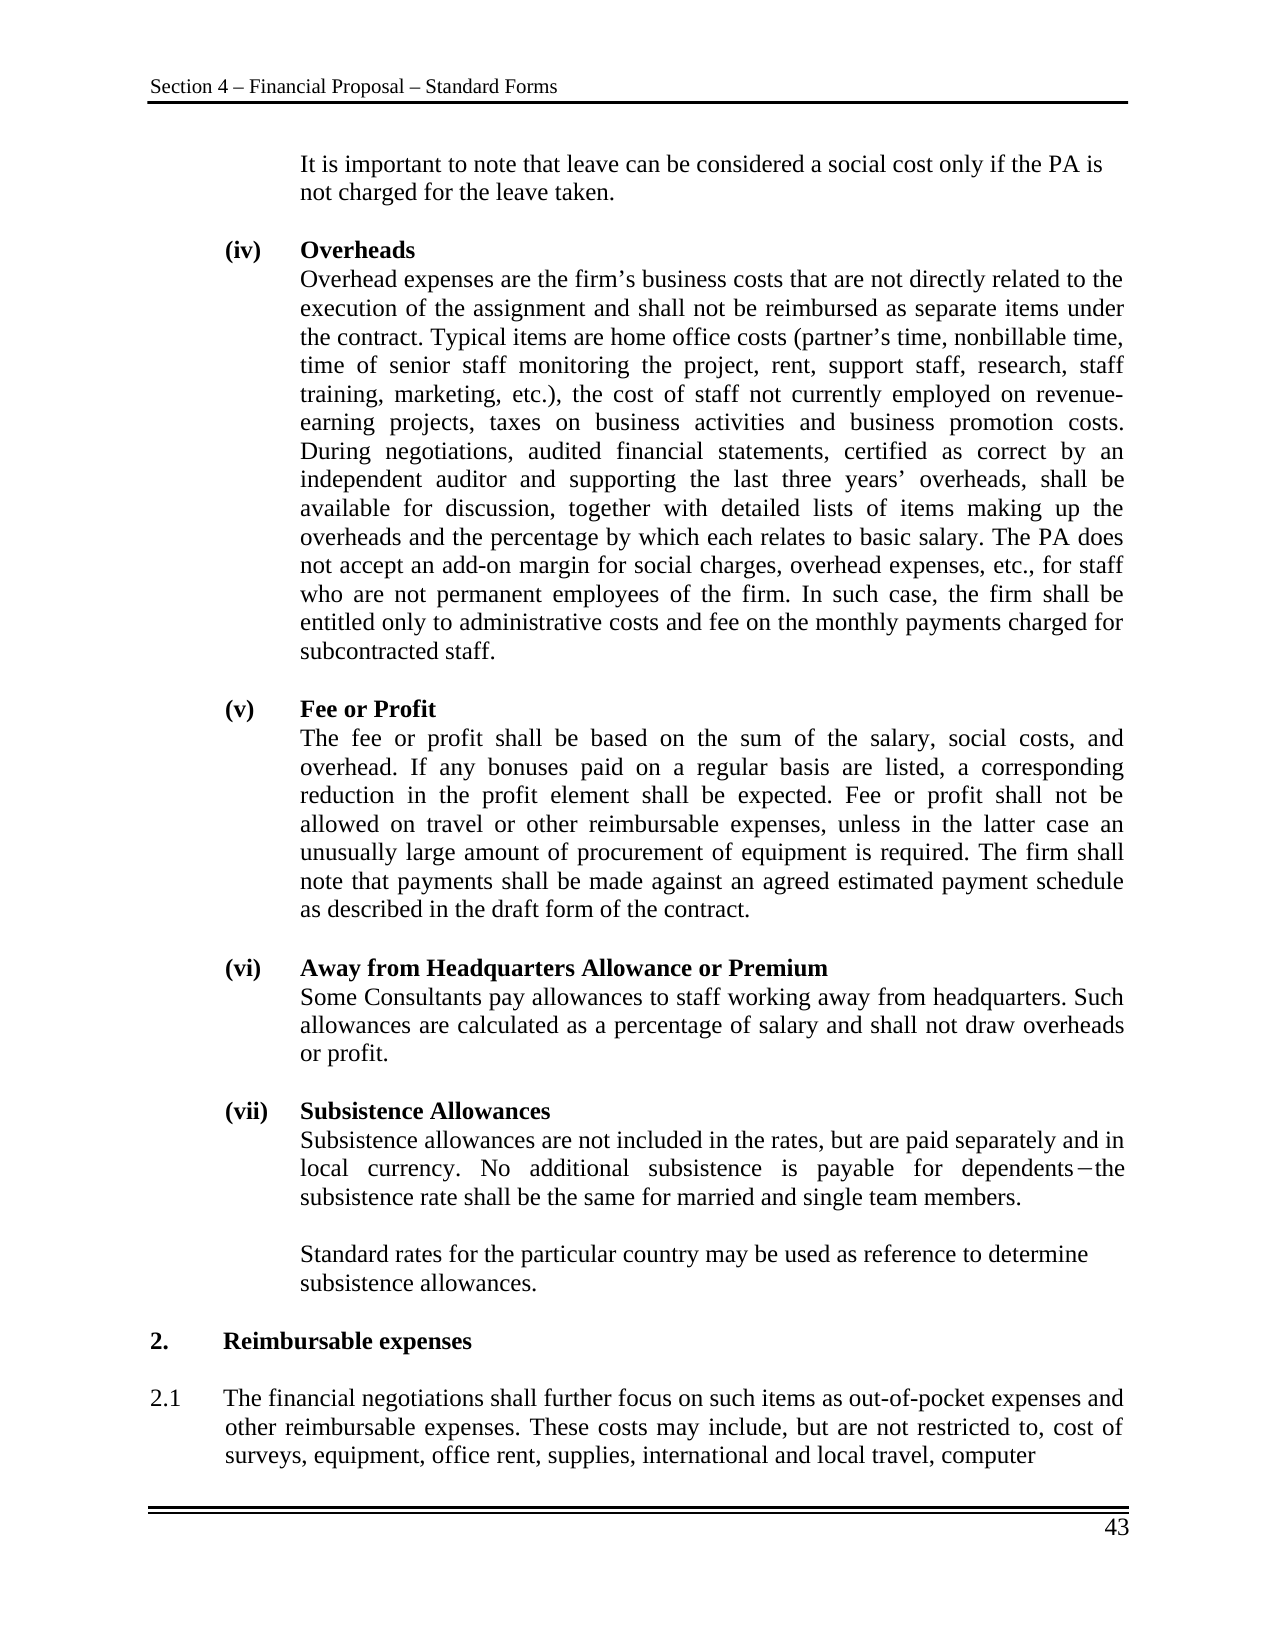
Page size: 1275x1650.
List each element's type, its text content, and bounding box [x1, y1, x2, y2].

text 2.1 The financial negotiations shall further focus on such items as out-of-pocket expenses and other reimbursable expenses. These costs may include, but are not restricted to, cost of surveys, equipment, office rent, supplies, international and local travel, computer [150, 1384, 1125, 1468]
list Away from Headquarters Allowance or Premium [225, 953, 1129, 982]
list Fee or Profit [225, 694, 1129, 723]
text Some Consultants pay allowances to staff working away from headquarters. Such allowances are calculated as a percentage of salary and shall not draw overheads or profit. [300, 982, 1125, 1067]
list Subsistence Allowances [225, 1096, 1129, 1125]
text It is important to note that leave can be considered a social cost only if the PA is not charged for the leave taken. [300, 150, 1125, 206]
text Subsistence allowances are not included in the rates, but are paid separately and in local currency. No additional subsistence is payable for dependentsthe subsistence rate shall be the same for married and single team members. [300, 1126, 1125, 1211]
text The fee or profit shall be based on the sum of the salary, social costs, and overhead. If any bonuses paid on a regular basis are listed, a corresponding reduction in the profit element shall be expected. Fee or profit shall not be allowed on travel or other reimbursable expenses, unless in the latter case an unusually large amount of procurement of equipment is required. The firm shall note that payments shall be made against an agreed estimated payment schedule as described in the draft form of the contract. [300, 724, 1125, 923]
list Reimbursable expenses [150, 1326, 1129, 1354]
list Overheads [225, 236, 1129, 264]
text Overhead expenses are the firm’s business costs that are not directly related to the execution of the assignment and shall not be reimbursed as separate items under the contract. Typical items are home office costs (partner’s time, nonbillable time, time of senior staff monitoring the project, rent, support staff, research, staff training, marketing, etc.), the cost of staff not currently employed on revenue-earning projects, taxes on business activities and business promotion costs. During negotiations, audited financial statements, certified as correct by an independent auditor and supporting the last three years’ overheads, shall be available for discussion, together with detailed lists of items making up the overheads and the percentage by which each relates to basic salary. The PA does not accept an add-on margin for social charges, overhead expenses, etc., for staff who are not permanent employees of the firm. In such case, the firm shall be entitled only to administrative costs and fee on the monthly payments charged for subcontracted staff. [300, 265, 1125, 664]
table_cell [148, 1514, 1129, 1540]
text Section 4 – Financial Proposal – Standard Forms [150, 74, 1129, 98]
text Standard rates for the particular country may be used as reference to determine subsistence allowances. [300, 1241, 1125, 1296]
